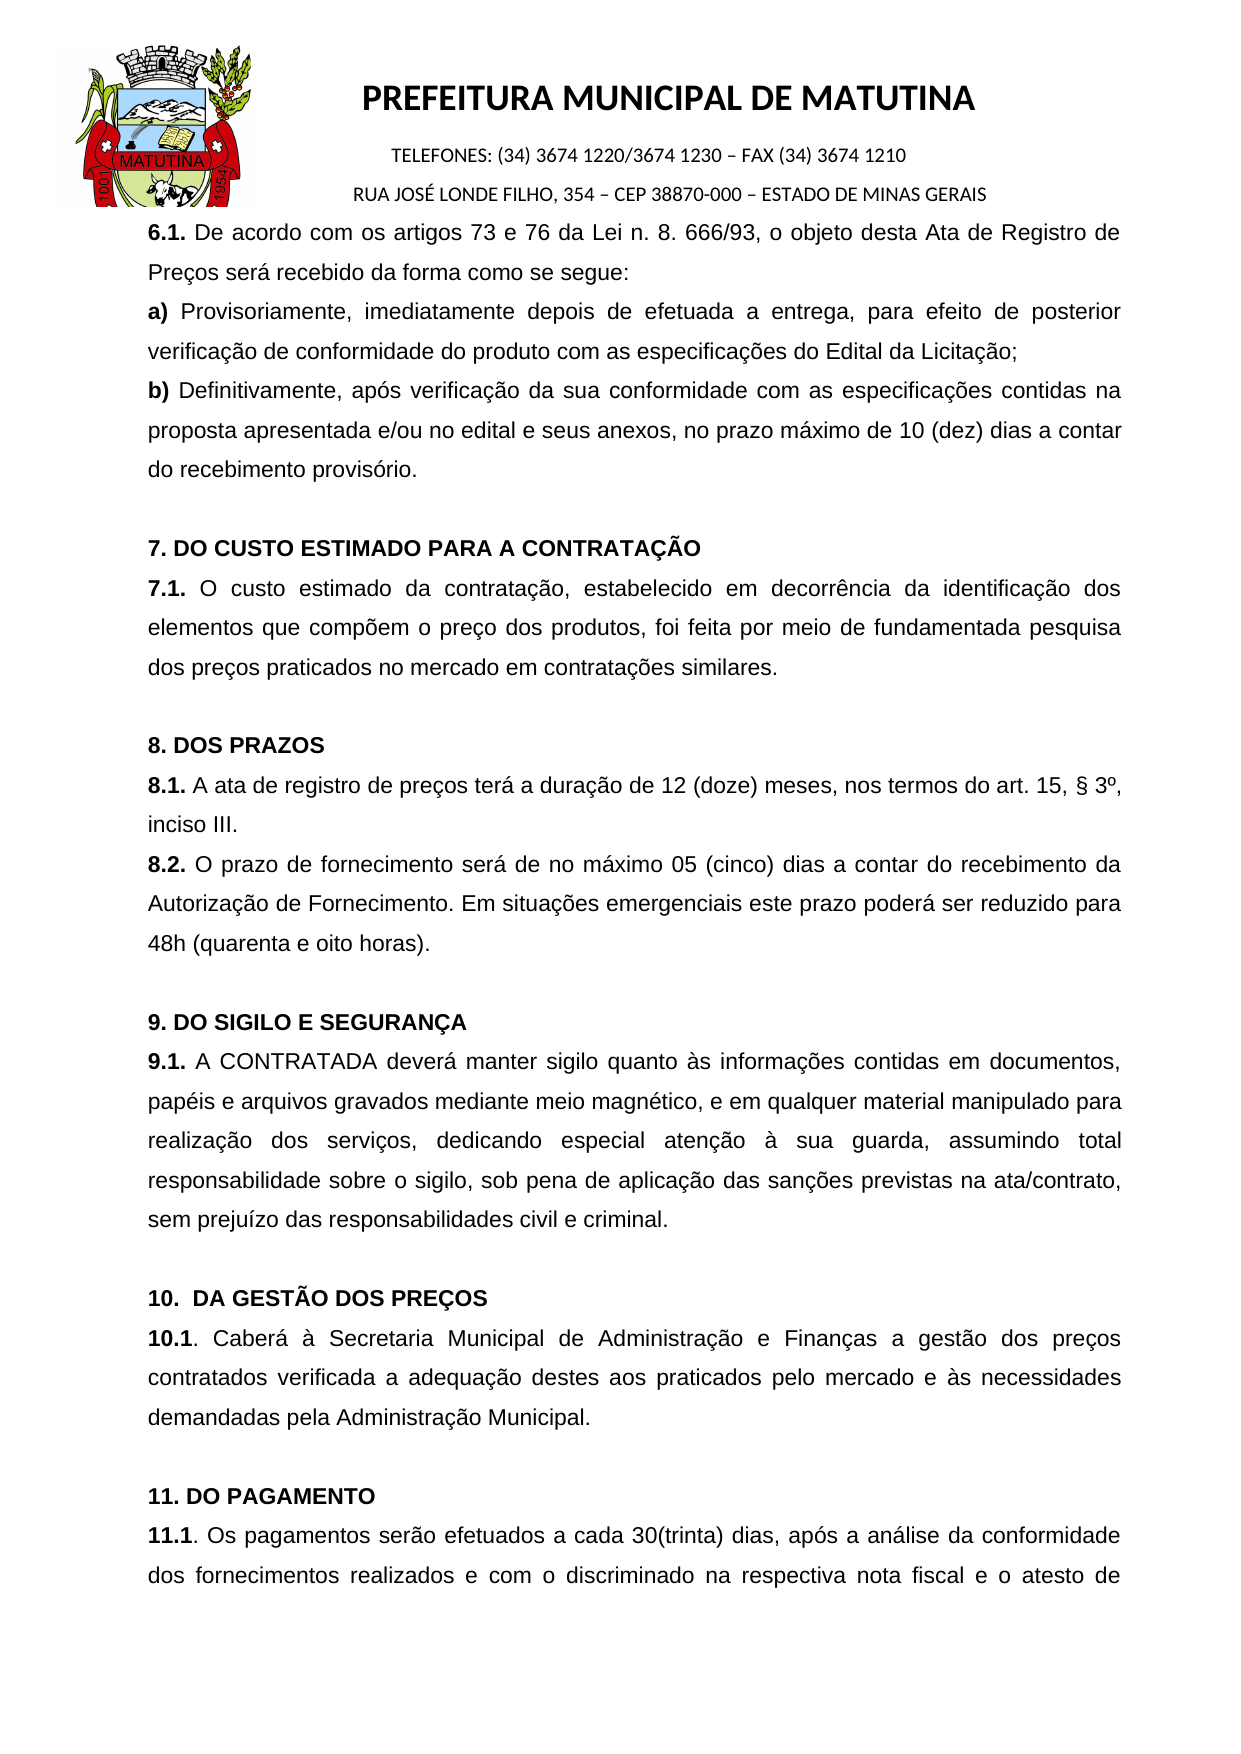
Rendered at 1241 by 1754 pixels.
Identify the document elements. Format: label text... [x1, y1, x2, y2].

text b) Definitivamente, após verificação da sua conformidade com as especificações contidas na proposta apresentada e/ou no edital e seus anexos, no prazo máximo de 10 (dez) dias a contar do recebimento provisório. [148, 377, 1122, 482]
picture [54, 43, 261, 207]
text 9. DO SIGILO E SEGURANÇA [148, 1009, 1122, 1035]
text 8.1. A ata de registro de preços terá a duração de 12 (doze) meses, nos termos do art. 15, § 3º, inciso III. [148, 772, 1122, 838]
text 6.1. De acordo com os artigos 73 e 76 da Lei n. 8. 666/93, o objeto desta Ata de Registro de Preços será recebido da forma como se segue: [148, 219, 1122, 285]
text a) Provisoriamente, imediatamente depois de efetuada a entrega, para efeito de posterior verificação de conformidade do produto com as especificações do Edital da Licitação; [148, 298, 1122, 364]
text 10. DA GESTÃO DOS PREÇOS [148, 1285, 1122, 1312]
text 8. DOS PRAZOS [148, 732, 1122, 759]
text 7.1. O custo estimado da contratação, estabelecido em decorrência da identificação dos elementos que compõem o preço dos produtos, foi feita por meio de fundamentada pesquisa dos preços praticados no mercado em contratações similares. [148, 574, 1122, 680]
text 8.2. O prazo de fornecimento será de no máximo 05 (cinco) dias a contar do recebimento da Autorização de Fornecimento. Em situações emergenciais este prazo poderá ser reduzido para 48h (quarenta e oito horas). [148, 851, 1122, 956]
text 11. DO PAGAMENTO [148, 1483, 1122, 1509]
text 7. DO CUSTO ESTIMADO PARA A CONTRATAÇÃO [148, 535, 1122, 561]
text 9.1. A CONTRATADA deverá manter sigilo quanto às informações contidas em documentos, papéis e arquivos gravados mediante meio magnético, e em qualquer material manipulado para realização dos serviços, dedicando especial atenção à sua guarda, assumindo total responsabilidade sobre o sigilo, sob pena de aplicação das sanções previstas na ata/contrato, sem prejuízo das responsabilidades civil e criminal. [148, 1048, 1122, 1233]
text 10.1. Caberá à Secretaria Municipal de Administração e Finanças a gestão dos preços contratados verificada a adequação destes aos praticados pelo mercado e às necessidades demandadas pela Administração Municipal. [148, 1325, 1122, 1430]
